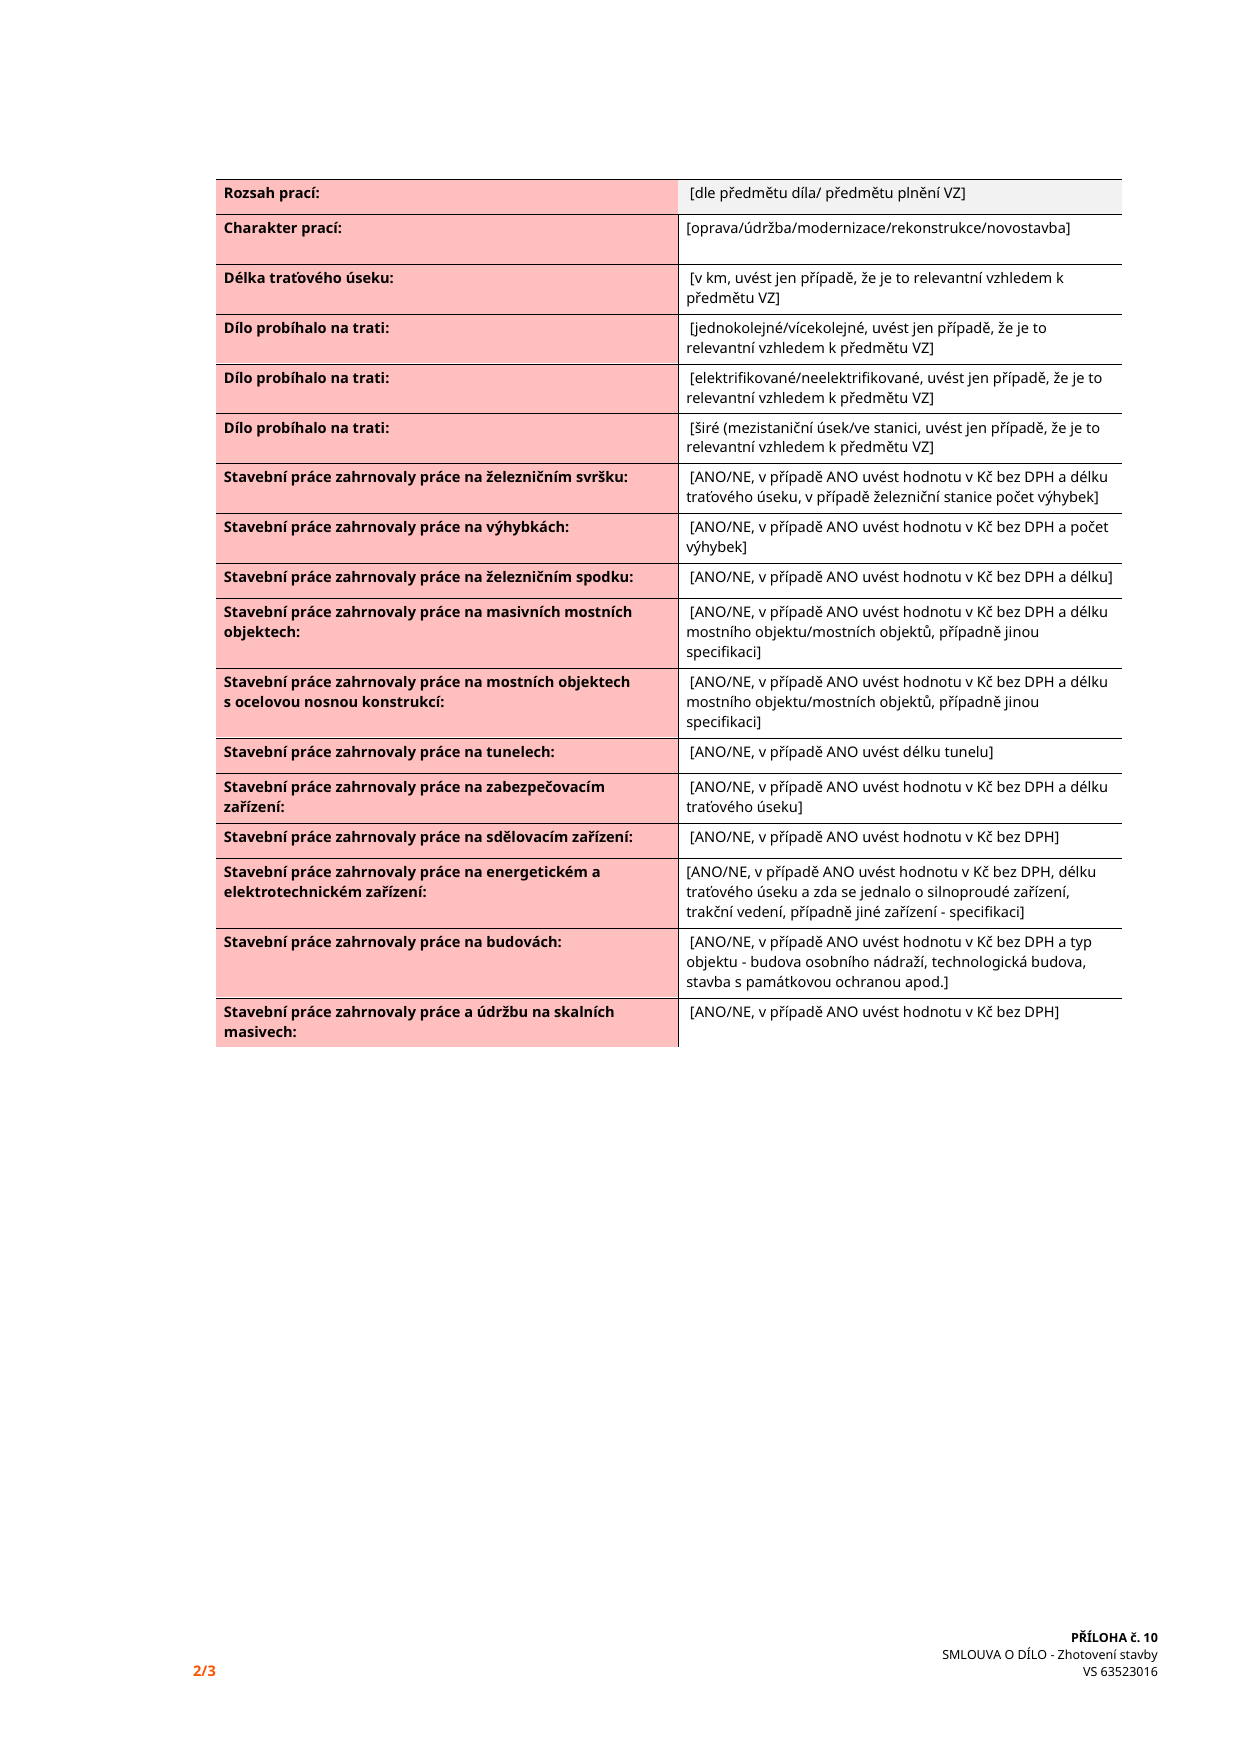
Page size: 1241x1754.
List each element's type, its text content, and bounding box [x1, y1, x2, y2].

table_cell Stavební práce zahrnovaly práce na zabezpečovacím zařízení: [216, 774, 678, 823]
table_cell [ANO/NE, v případě ANO uvést hodnotu v Kč bez DPH a typ objektu - budova osobního nádraží, technologická budova, stavba s památkovou ochranou apod.] [679, 929, 1122, 997]
table_cell [ANO/NE, v případě ANO uvést hodnotu v Kč bez DPH a délku mostního objektu/mostních objektů, případně jinou specifikaci] [679, 669, 1122, 737]
table_cell Stavební práce zahrnovaly práce na tunelech: [216, 739, 678, 773]
table_cell Stavební práce zahrnovaly práce na sdělovacím zařízení: [216, 824, 678, 858]
table_cell [ANO/NE, v případě ANO uvést délku tunelu] [679, 739, 1122, 773]
table_header Rozsah prací: [216, 180, 678, 214]
table_cell Délka traťového úseku: [216, 265, 678, 314]
table_cell Stavební práce zahrnovaly práce na železničním svršku: [216, 464, 678, 513]
table_cell Stavební práce zahrnovaly práce na energetickém a elektrotechnickém zařízení: [216, 859, 678, 928]
table_cell Charakter prací: [216, 215, 678, 264]
table_cell [širé (mezistaniční úsek/ve stanici, uvést jen případě, že je to relevantní vzhledem k předmětu VZ] [679, 414, 1122, 463]
table_cell [ANO/NE, v případě ANO uvést hodnotu v Kč bez DPH a počet výhybek] [679, 514, 1122, 563]
table_cell Dílo probíhalo na trati: [216, 365, 678, 413]
table_cell [oprava/údržba/modernizace/rekonstrukce/novostavba] [679, 215, 1122, 264]
table_cell Stavební práce zahrnovaly práce na železničním spodku: [216, 564, 678, 598]
table_cell Stavební práce zahrnovaly práce na masivních mostních objektech: [216, 599, 678, 668]
table_cell Dílo probíhalo na trati: [216, 315, 678, 363]
table_cell Stavební práce zahrnovaly práce na budovách: [216, 929, 678, 997]
table_header [dle předmětu díla/ předmětu plnění VZ] [678, 180, 1122, 214]
table_cell [ANO/NE, v případě ANO uvést hodnotu v Kč bez DPH, délku traťového úseku a zda se jednalo o silnoproudé zařízení, trakční vedení, případně jiné zařízení - specifikaci] [679, 859, 1122, 928]
table_cell [ANO/NE, v případě ANO uvést hodnotu v Kč bez DPH a délku traťového úseku] [679, 774, 1122, 823]
table_cell Dílo probíhalo na trati: [216, 414, 678, 463]
table_cell [ANO/NE, v případě ANO uvést hodnotu v Kč bez DPH a délku] [679, 564, 1122, 598]
table_cell [v km, uvést jen případě, že je to relevantní vzhledem k předmětu VZ] [679, 265, 1122, 314]
table_cell [ANO/NE, v případě ANO uvést hodnotu v Kč bez DPH a délku mostního objektu/mostních objektů, případně jinou specifikaci] [679, 599, 1122, 668]
table_cell [jednokolejné/vícekolejné, uvést jen případě, že je to relevantní vzhledem k předmětu VZ] [679, 315, 1122, 363]
table_cell [ANO/NE, v případě ANO uvést hodnotu v Kč bez DPH a délku traťového úseku, v případě železniční stanice počet výhybek] [679, 464, 1122, 513]
table_cell Stavební práce zahrnovaly práce na mostních objektech s ocelovou nosnou konstrukcí: [216, 669, 678, 737]
table_cell [ANO/NE, v případě ANO uvést hodnotu v Kč bez DPH] [679, 824, 1122, 858]
table_cell [elektrifikované/neelektrifikované, uvést jen případě, že je to relevantní vzhledem k předmětu VZ] [679, 365, 1122, 413]
table_cell Stavební práce zahrnovaly práce a údržbu na skalních masivech: [216, 999, 678, 1047]
table_cell [ANO/NE, v případě ANO uvést hodnotu v Kč bez DPH] [679, 999, 1122, 1047]
table_cell Stavební práce zahrnovaly práce na výhybkách: [216, 514, 678, 563]
